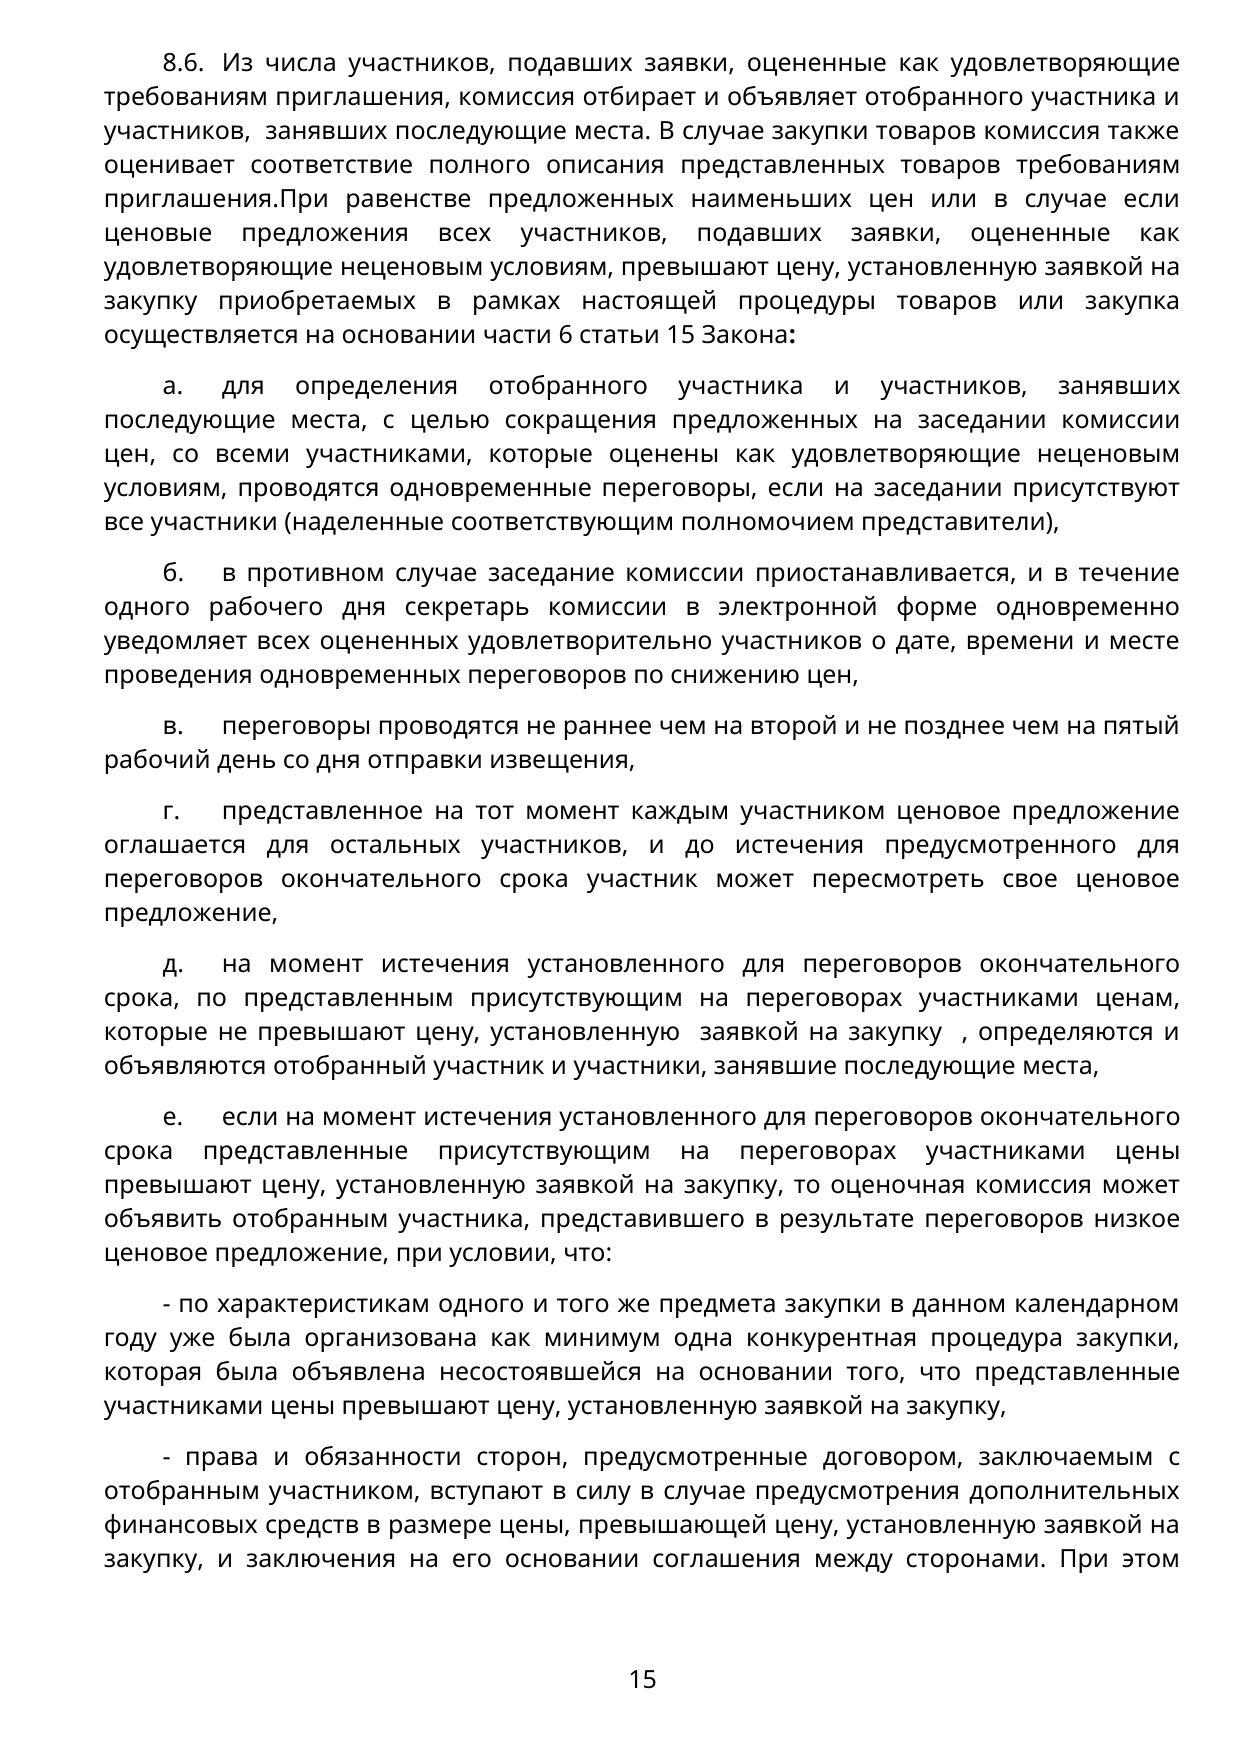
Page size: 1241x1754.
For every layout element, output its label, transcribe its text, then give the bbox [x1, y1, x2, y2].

text а. для определения отобранного участника и участников, занявших последующие места, с целью сокращения предложенных на заседании комиссии цен, со всеми участниками, которые оценены как удовлетворяющие неценовым условиям, проводятся одновременные переговоры, если на заседании присутствуют все участники (наделенные соответствующим полномочием представители), [103, 368, 1181, 538]
text д. на момент истечения установленного для переговоров окончательного срока, по представленным присутствующим на переговорах участниками ценам, которые не превышают цену, установленную заявкой на закупку , определяются и объявляются отобранный участник и участники, занявшие последующие места, [103, 945, 1181, 1082]
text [103, 1438, 1181, 1574]
text - по характеристикам одного и того же предмета закупки в данном календарном году уже была организована как минимум одна конкурентная процедура закупки, которая была объявлена несостоявшейся на основании того, что представленные участниками цены превышают цену, установленную заявкой на закупку, [103, 1285, 1181, 1422]
text 8.6. Из числа участников, подавших заявки, оцененные как удовлетворяющие требованиям приглашения, комиссия отбирает и объявляет отобранного участника и участников, занявших последующие места. В случае закупки товаров комиссия также оценивает соответствие полного описания представленных товаров требованиям приглашения.При равенстве предложенных наименьших цен или в случае если ценовые предложения всех участников, подавших заявки, оцененные как удовлетворяющие неценовым условиям, превышают цену, установленную заявкой на закупку приобретаемых в рамках настоящей процедуры товаров или закупка осуществляется на основании части 6 статьи 15 Закона: [103, 44, 1181, 351]
text б. в противном случае заседание комиссии приостанавливается, и в течение одного рабочего дня секретарь комиссии в электронной форме одновременно уведомляет всех оцененных удовлетворительно участников о дате, времени и месте проведения одновременных переговоров по снижению цен, [103, 555, 1181, 691]
text в. переговоры проводятся не раннее чем на второй и не позднее чем на пятый рабочий день со дня отправки извещения, [103, 708, 1181, 776]
text е. если на момент истечения установленного для переговоров окончательного срока представленные присутствующим на переговорах участниками цены превышают цену, установленную заявкой на закупку, то оценочная комиссия может объявить отобранным участника, представившего в результате переговоров низкое ценовое предложение, при условии, что: [103, 1098, 1181, 1269]
text г. представленное на тот момент каждым участником ценовое предложение оглашается для остальных участников, и до истечения предусмотренного для переговоров окончательного срока участник может пересмотреть свое ценовое предложение, [103, 792, 1181, 929]
